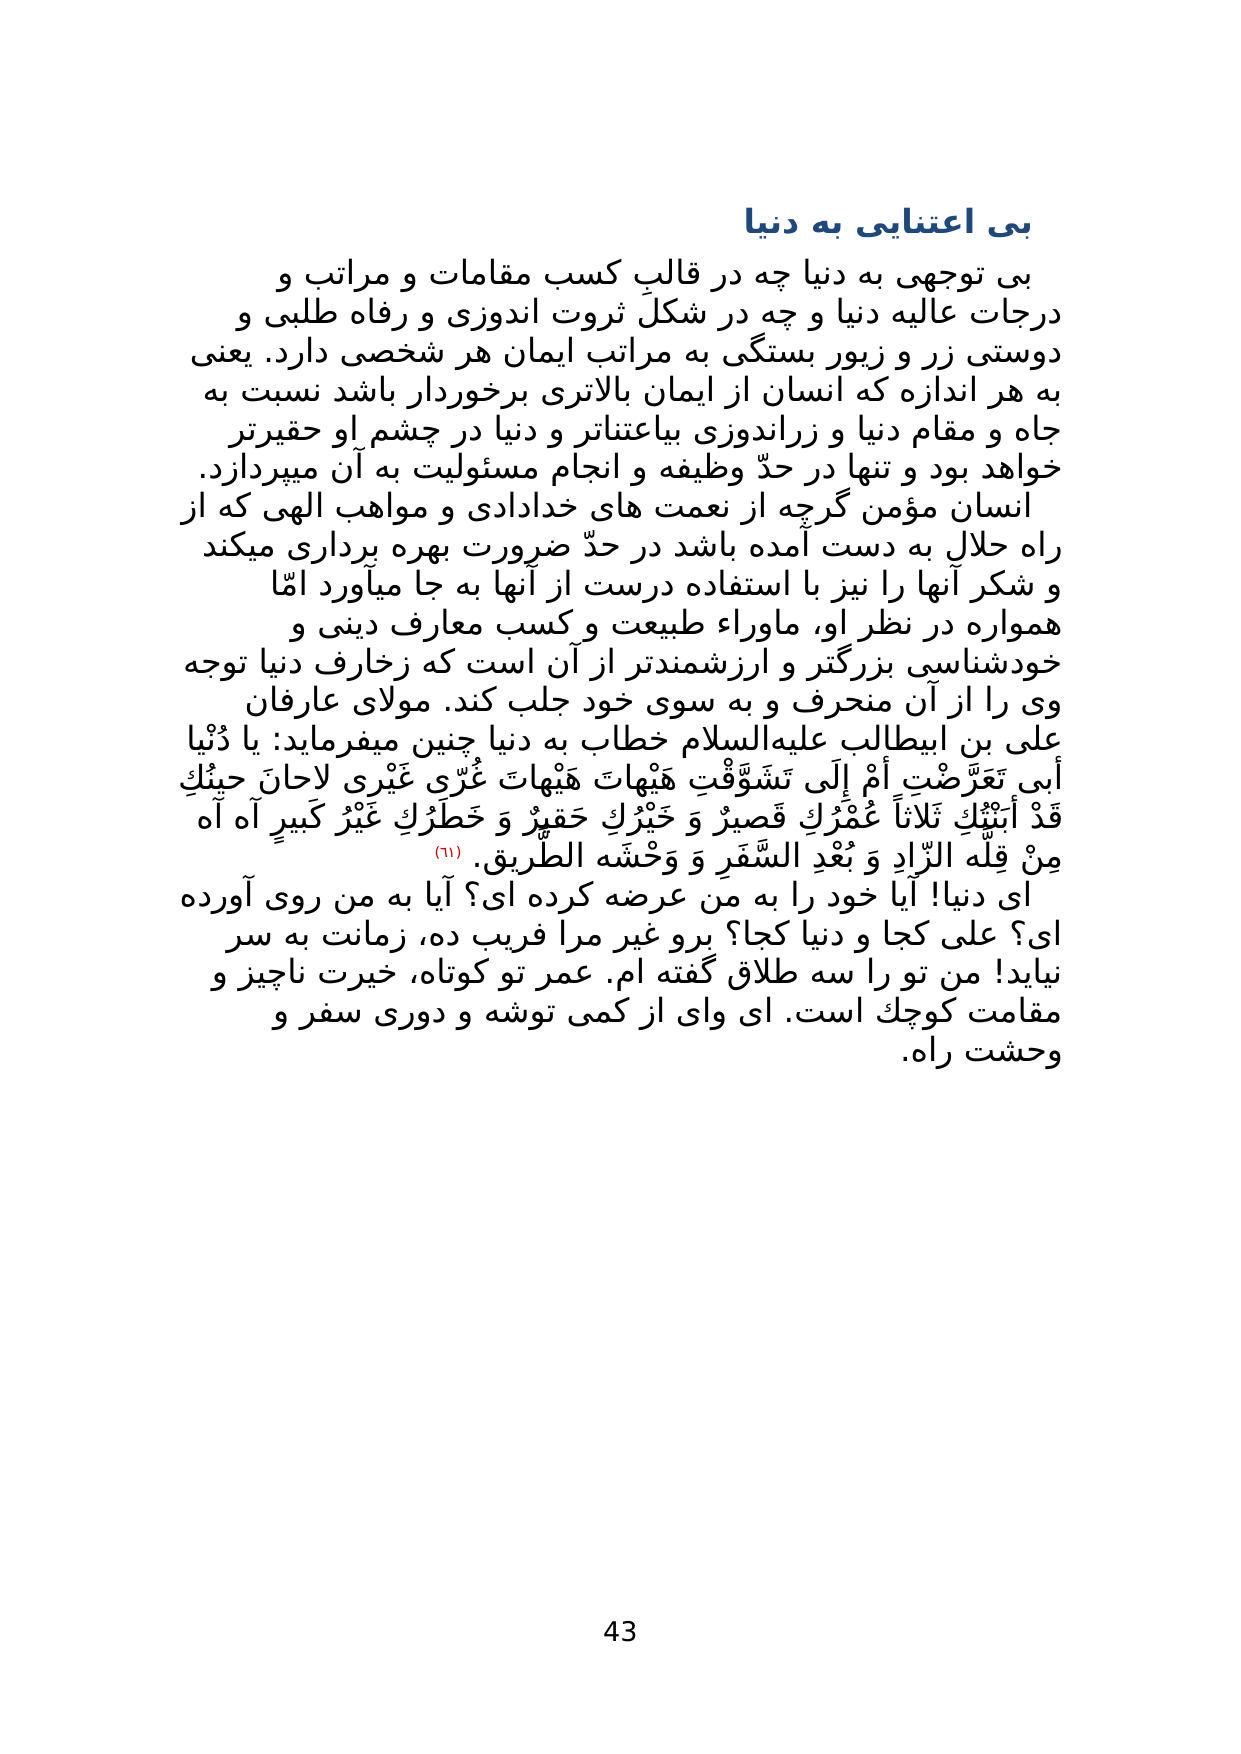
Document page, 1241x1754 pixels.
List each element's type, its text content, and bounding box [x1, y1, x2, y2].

text انسان مؤمن گرچه از نعمت های خدادادی و مواهب الهی كه از راه حلال به دست آمده باشد در حدّ ضرورت بهره برداری میكند و شكر آنها را نيز با استفاده درست از آنها به جا میآورد امّا همواره در نظر او، ماوراء طبيعت و كسب معارف دينی و خودشناسی بزرگتر و ارزشمندتر از آن است كه زخارف دنيا توجه وی را از آن منحرف و به سوی خود جلب كند. مولای عارفان علی بن ابيطالب عليه‌السلام خطاب به دنيا چنين میفرمايد: يا دُنْيا أبی تَعَرَّضْتِ أمْ إِلَی تَشَوَّقْتِ هَيْهاتَ هَيْهاتَ غُرّی غَيْری لاحانَ حينُكِ قَدْ أبَنْتُكِ ثَلاثاً عُمْرُكِ قَصيرٌ وَ خَيْرُكِ حَقيرٌ وَ خَطَرُكِ غَيْرُ كَبيرٍ آه آه مِنْ قِلَّه الزّادِ وَ بُعْدِ السَّفَرِ وَ وَحْشَه الطَّريق. (٦١) [177, 487, 1063, 875]
subtitle بی اعتنايی به دنيا [177, 202, 1063, 241]
text ای دنيا! آيا خود را به من عرضه كرده ای؟ آيا به من روی آورده ای؟ علی كجا و دنيا كجا؟ برو غير مرا فريب ده، زمانت به سر نيايد! من تو را سه طلاق گفته ام. عمر تو كوتاه، خيرت ناچيز و مقامت كوچك است. ای وای از كمی توشه و دوری سفر و وحشت راه. [177, 875, 1063, 1069]
text بی توجهی به دنيا چه در قالبِ كسب مقامات و مراتب و درجات عاليه دنيا و چه در شكل ثروت اندوزی و رفاه طلبی و دوستی زر و زيور بستگی به مراتب ايمان هر شخصی دارد. يعنی به هر اندازه كه انسان از ايمان بالاتری برخوردار باشد نسبت به جاه و مقام دنيا و زراندوزی بیاعتناتر و دنيا در چشم او حقيرتر خواهد بود و تنها در حدّ وظيفه و انجام مسئوليت به آن میپردازد. [177, 253, 1063, 487]
